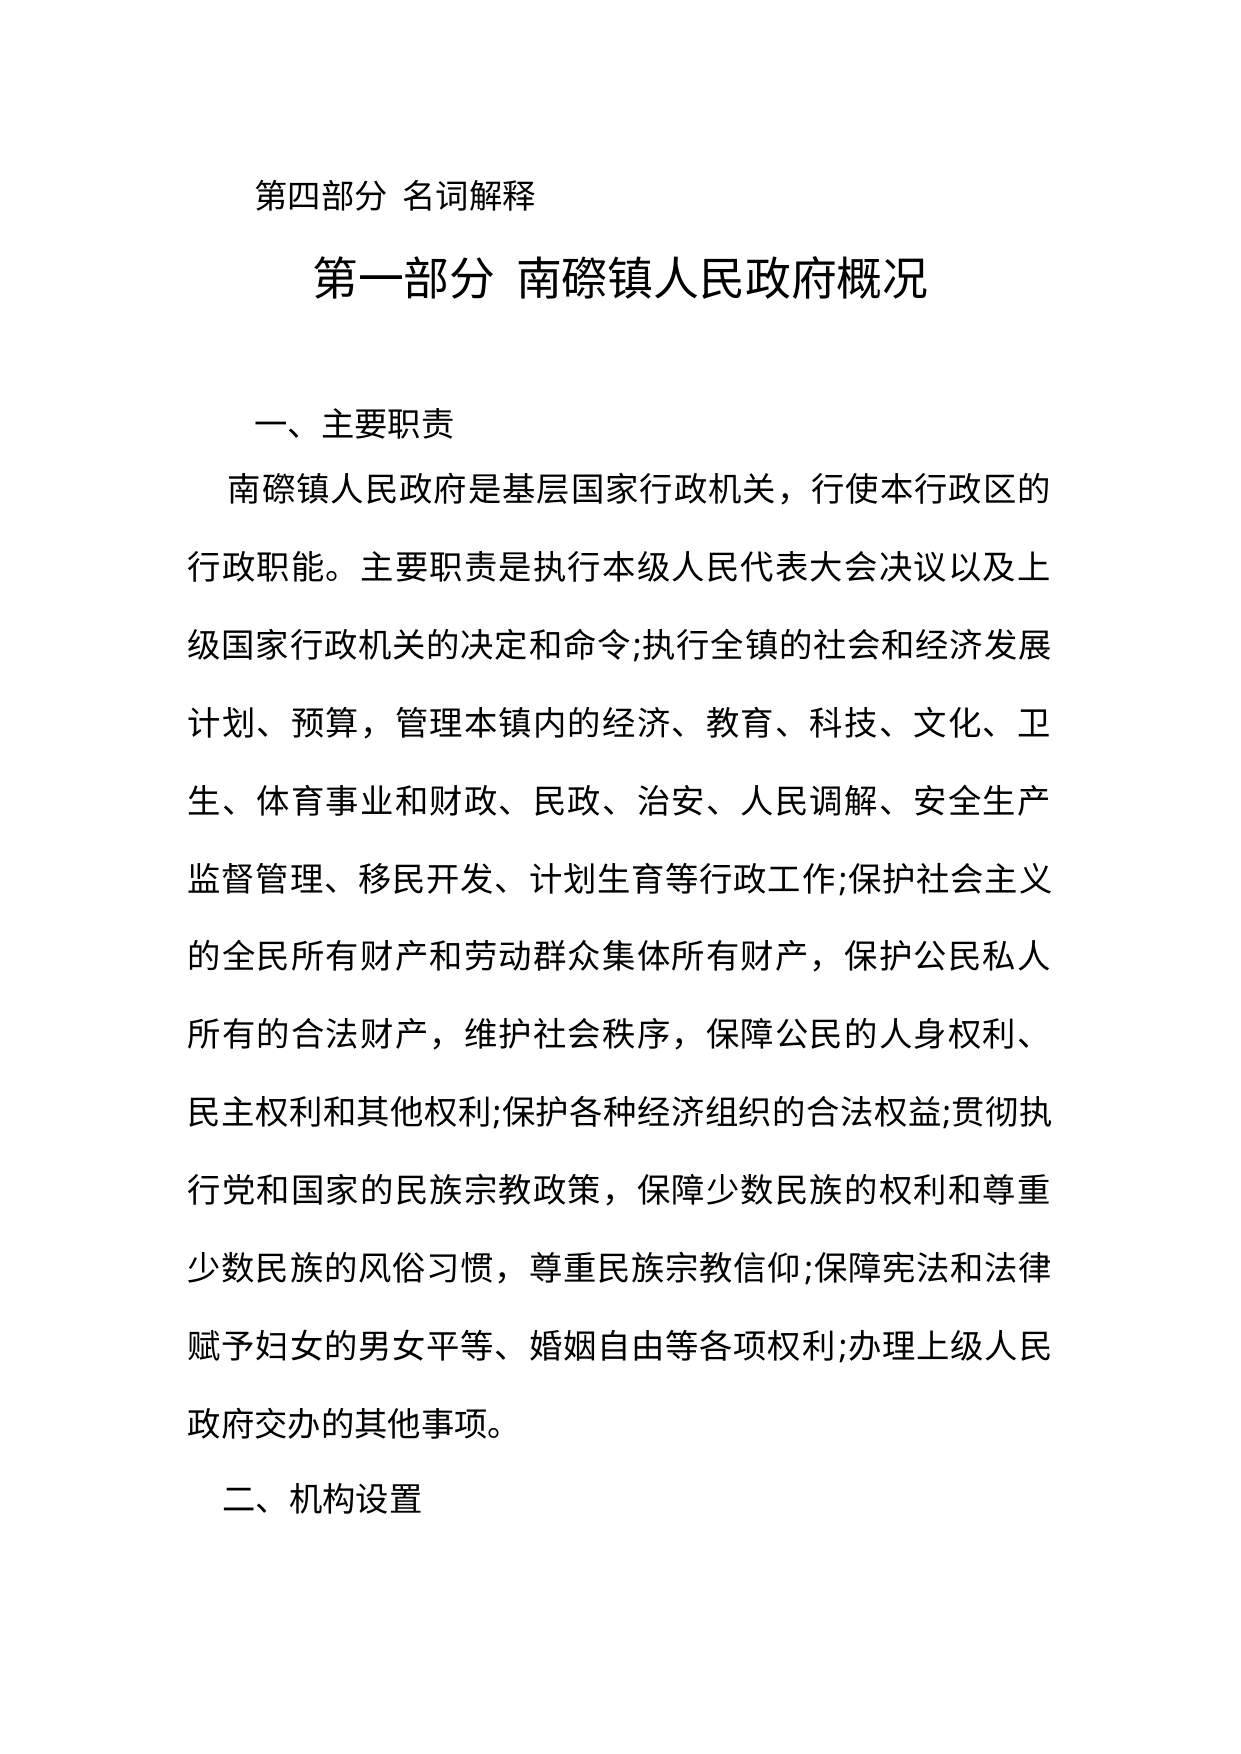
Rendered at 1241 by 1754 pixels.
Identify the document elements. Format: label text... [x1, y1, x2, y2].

text 南磜镇人民政府是基层国家行政机关，行使本行政区的行政职能。主要职责是执行本级人民代表大会决议以及上级国家行政机关的决定和命令;执行全镇的社会和经济发展计划、预算，管理本镇内的经济、教育、科技、文化、卫生、体育事业和财政、民政、治安、人民调解、安全生产监督管理、移民开发、计划生育等行政工作;保护社会主义的全民所有财产和劳动群众集体所有财产，保护公民私人所有的合法财产，维护社会秩序，保障公民的人身权利、民主权利和其他权利;保护各种经济组织的合法权益;贯彻执行党和国家的民族宗教政策，保障少数民族的权利和尊重少数民族的风俗习惯，尊重民族宗教信仰;保障宪法和法律赋予妇女的男女平等、婚姻自由等各项权利;办理上级人民政府交办的其他事项。 [187, 454, 1053, 1454]
text 第一部分 南磜镇人民政府概况 [187, 227, 1053, 324]
text 第四部分 名词解释 [187, 162, 1053, 227]
text 二、机构设置 [187, 1464, 1053, 1529]
list 主要职责 [187, 389, 1053, 454]
